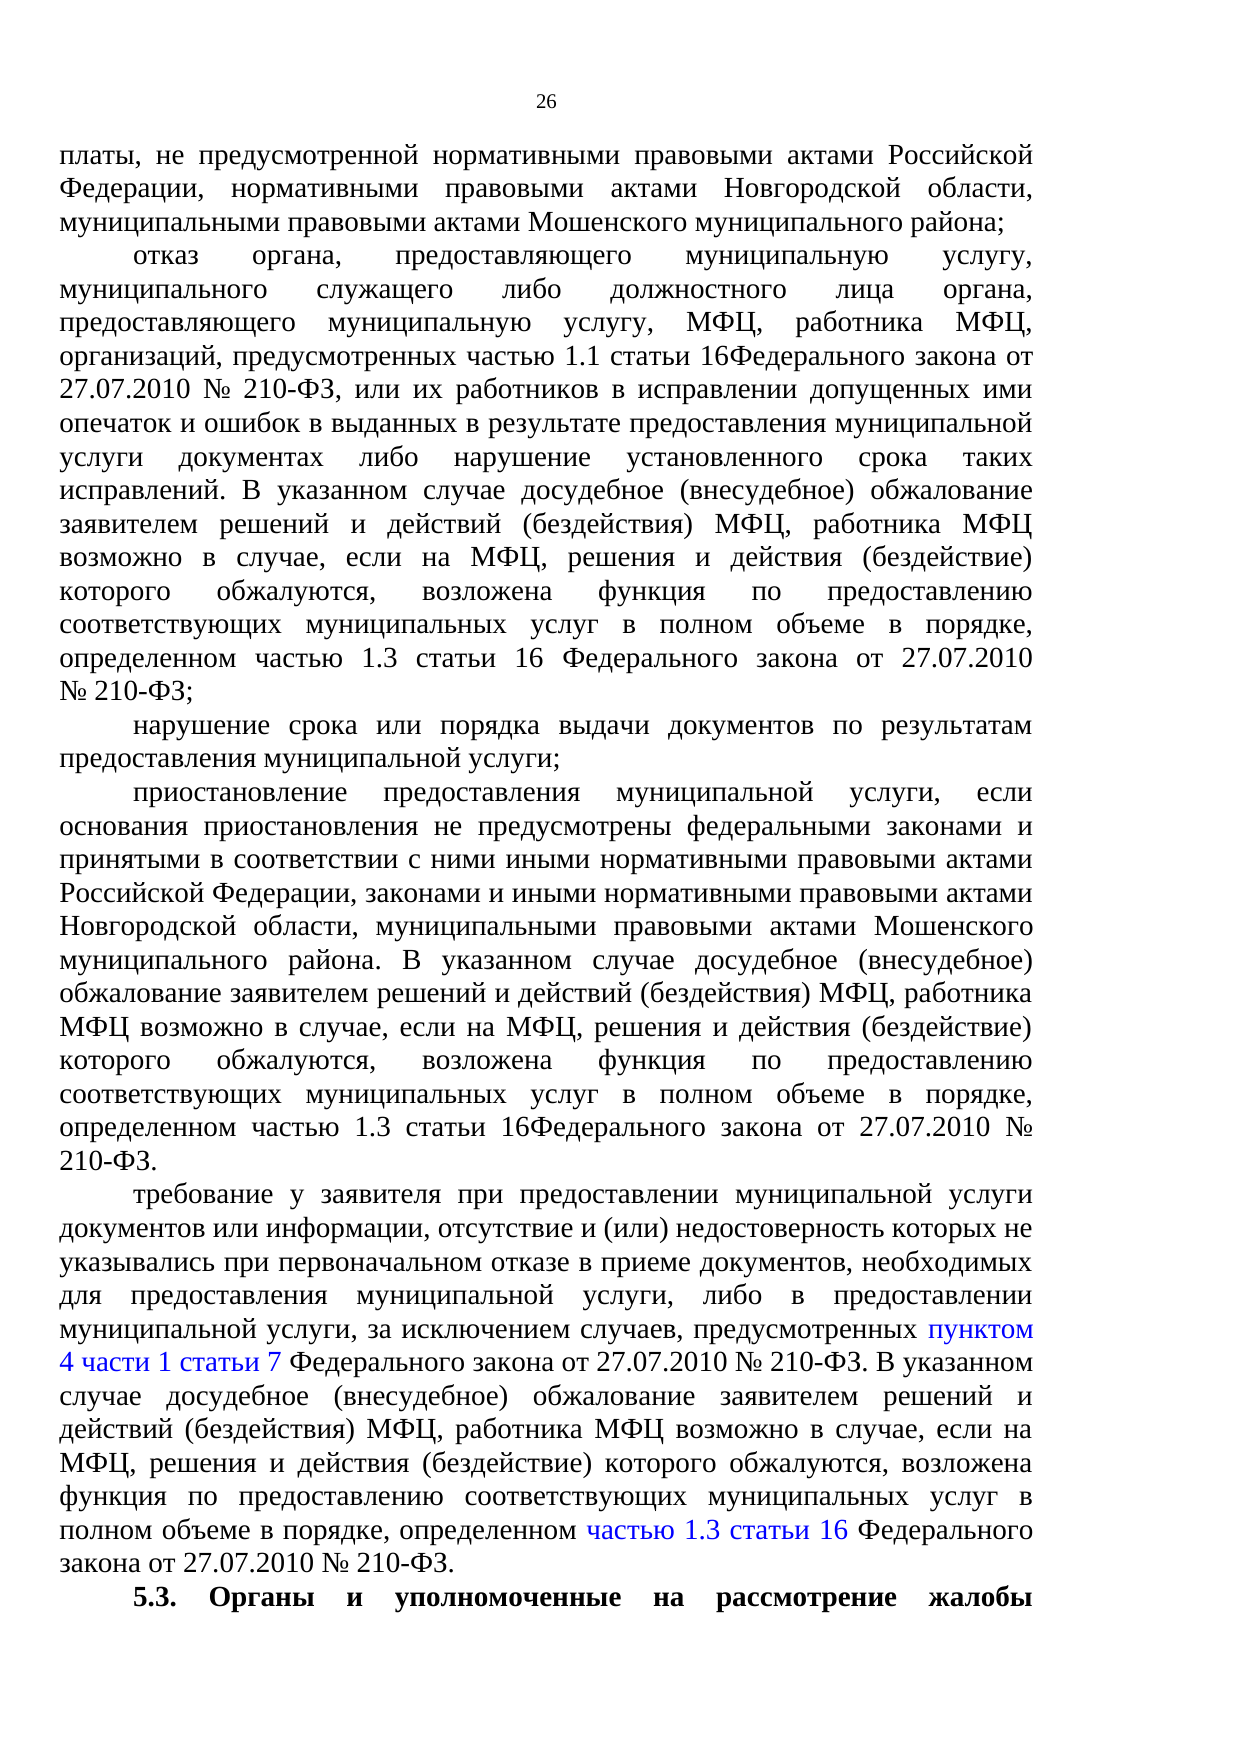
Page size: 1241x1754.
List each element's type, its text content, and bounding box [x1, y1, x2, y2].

text приостановление предоставления муниципальной услуги, если основания приостановления не предусмотрены федеральными законами и принятыми в соответствии с ними иными нормативными правовыми актами Российской Федерации, законами и иными нормативными правовыми актами Новгородской области, муниципальными правовыми актами Мошенского муниципального района. В указанном случае досудебное (внесудебное) обжалование заявителем решений и действий (бездействия) МФЦ, работника МФЦ возможно в случае, если на МФЦ, решения и действия (бездействие) которого обжалуются, возложена функция по предоставлению соответствующих муниципальных услуг в полном объеме в порядке, определенном частью 1.3 статьи 16Федерального закона от 27.07.2010 № 210-ФЗ. [59, 774, 1033, 1177]
text требование у заявителя при предоставлении муниципальной услуги документов или информации, отсутствие и (или) недостоверность которых не указывались при первоначальном отказе в приеме документов, необходимых для предоставления муниципальной услуги, либо в предоставлении муниципальной услуги, за исключением случаев, предусмотренных пунктом 4 части 1 статьи 7 Федерального закона от 27.07.2010 № 210-ФЗ. В указанном случае досудебное (внесудебное) обжалование заявителем решений и действий (бездействия) МФЦ, работника МФЦ возможно в случае, если на МФЦ, решения и действия (бездействие) которого обжалуются, возложена функция по предоставлению соответствующих муниципальных услуг в полном объеме в порядке, определенном частью 1.3 статьи 16 Федерального закона от 27.07.2010 № 210-ФЗ. [59, 1177, 1033, 1579]
text нарушение срока или порядка выдачи документов по результатам предоставления муниципальной услуги; [59, 707, 1033, 774]
text отказ органа, предоставляющего муниципальную услугу, муниципального служащего либо должностного лица органа, предоставляющего муниципальную услугу, МФЦ, работника МФЦ, организаций, предусмотренных частью 1.1 статьи 16Федерального закона от 27.07.2010 № 210-ФЗ, или их работников в исправлении допущенных ими опечаток и ошибок в выданных в результате предоставления муниципальной услуги документах либо нарушение установленного срока таких исправлений. В указанном случае досудебное (внесудебное) обжалование заявителем решений и действий (бездействия) МФЦ, работника МФЦ возможно в случае, если на МФЦ, решения и действия (бездействие) которого обжалуются, возложена функция по предоставлению соответствующих муниципальных услуг в полном объеме в порядке, определенном частью 1.3 статьи 16 Федерального закона от 27.07.2010 № 210-ФЗ; [59, 237, 1033, 707]
text 5.3. Органы и уполномоченные на рассмотрение жалобы должностные лица,которым может быть направлена жалоба [59, 1579, 1033, 1613]
